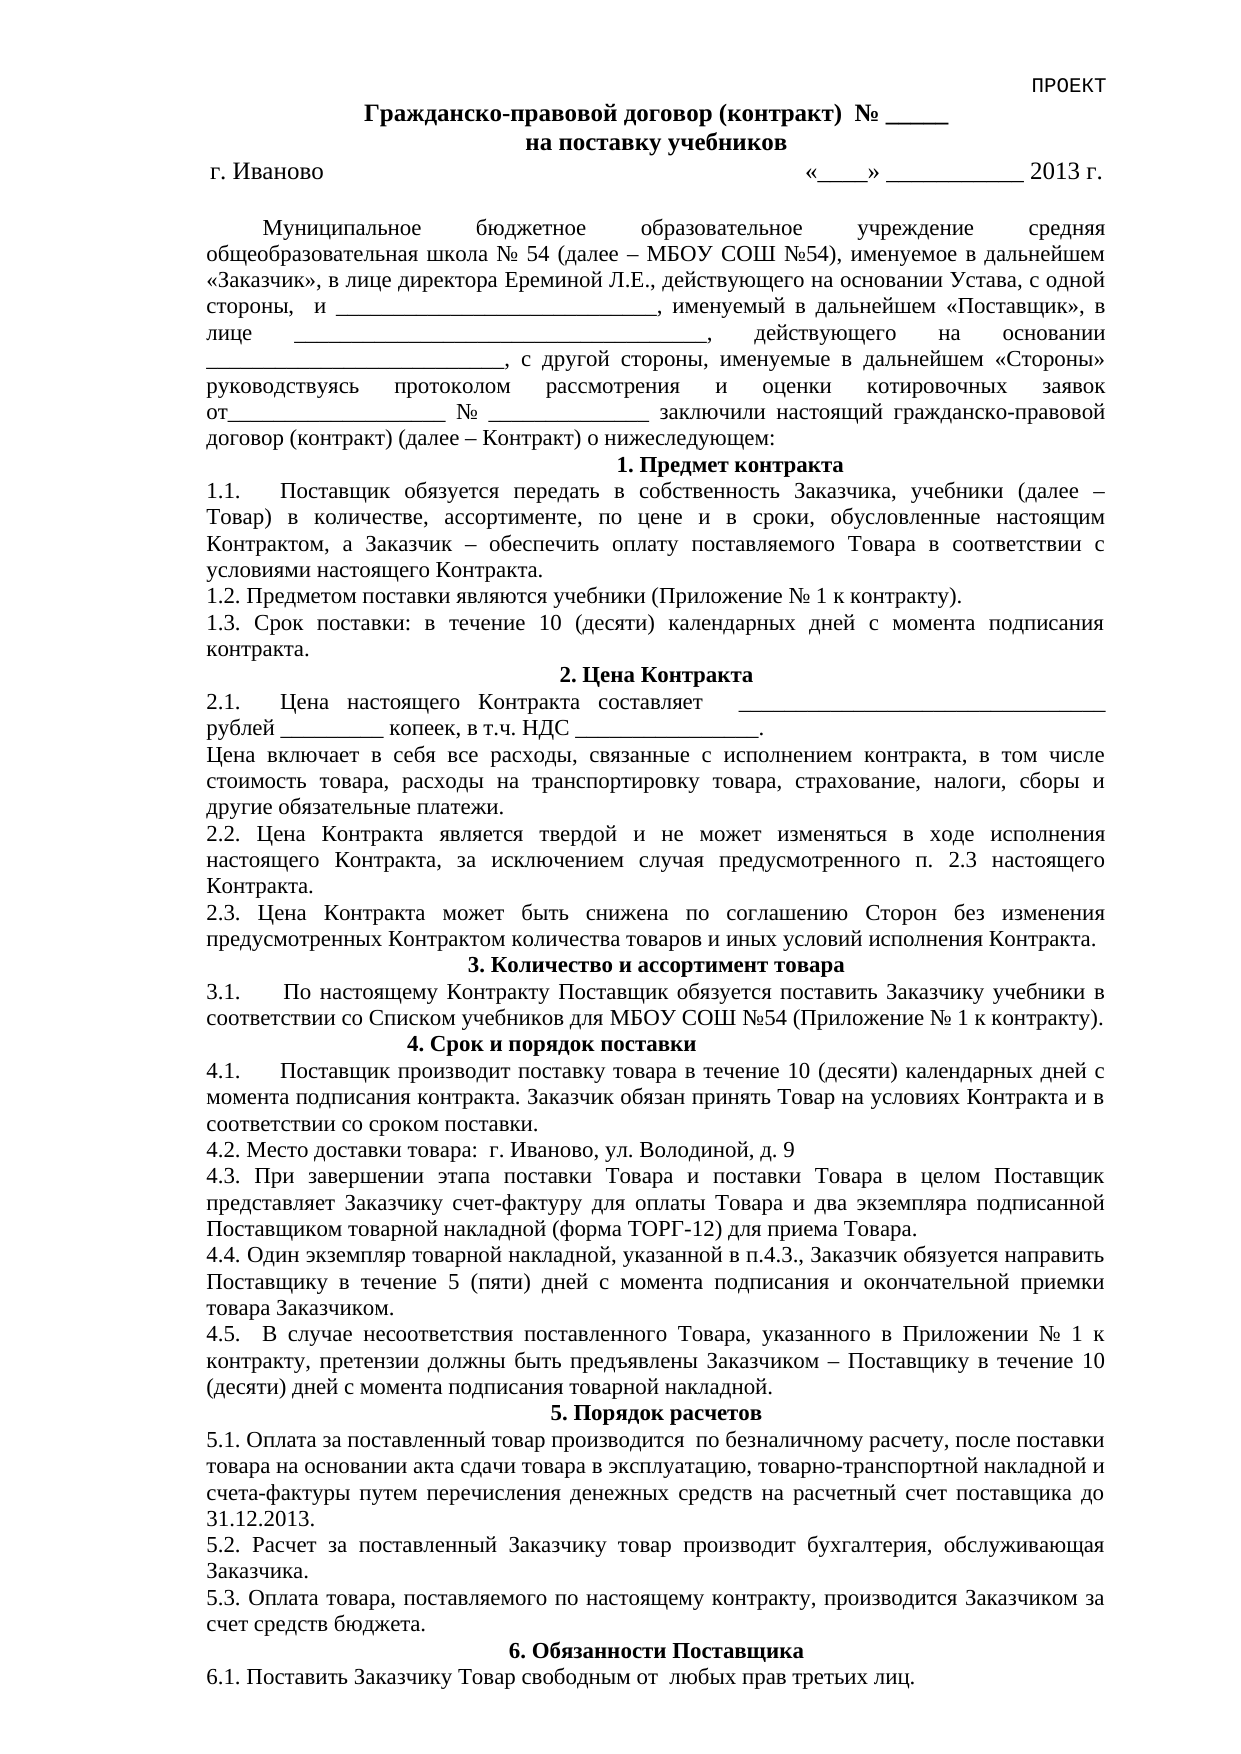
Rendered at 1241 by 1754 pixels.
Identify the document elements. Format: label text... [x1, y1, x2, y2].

text Гражданско-правовой договор (контракт) № _____ [206, 98, 1106, 127]
text 4.4. Один экземпляр товарной накладной, указанной в п.4.3., Заказчик обязуется направить Поставщику в течение 5 (пяти) дней с момента подписания и окончательной приемки товара Заказчиком. [206, 1241, 1106, 1320]
text 6.1. Поставить Заказчику Товар свободным от любых прав третьих лиц. [206, 1663, 1106, 1689]
text 5. Порядок расчетов [206, 1399, 1106, 1426]
text 4.5. В случае несоответствия поставленного Товара, указанного в Приложении № 1 к контракту, претензии должны быть предъявлены Заказчиком – Поставщику в течение 10 (десяти) дней с момента подписания товарной накладной. [206, 1320, 1106, 1399]
text 1.2. Предметом поставки являются учебники (Приложение № 1 к контракту). [206, 582, 1106, 609]
text 5.3. Оплата товара, поставляемого по настоящему контракту, производится Заказчиком за счет средств бюджета. [206, 1584, 1106, 1637]
text 5.1. Оплата за поставленный товар производится по безналичному расчету, после поставки товара на основании акта сдачи товара в эксплуатацию, товарно-транспортной накладной и счета-фактуры путем перечисления денежных средств на расчетный счет поставщика до 31.12.2013. [206, 1426, 1106, 1531]
text 5.2. Расчет за поставленный Заказчику товар производит бухгалтерия, обслуживающая Заказчика. [206, 1531, 1106, 1584]
text 6. Обязанности Поставщика [206, 1637, 1106, 1663]
text г. Иваново «____» ___________ 2013 г. [206, 156, 1106, 185]
text Цена включает в себя все расходы, связанные с исполнением контракта, в том числе стоимость товара, расходы на транспортировку товара, страхование, налоги, сборы и другие обязательные платежи. [206, 741, 1106, 820]
text 1. Предмет контракта [354, 451, 1106, 477]
text 4.3. При завершении этапа поставки Товара и поставки Товара в целом Поставщик представляет Заказчику счет-фактуру для оплаты Товара и два экземпляра подписанной Поставщиком товарной накладной (форма ТОРГ-12) для приема Товара. [206, 1162, 1106, 1241]
text Муниципальное бюджетное образовательное учреждение средняя общеобразовательная школа № 54 (далее – МБОУ СОШ №54), именуемое в дальнейшем «Заказчик», в лице директора Ереминой Л.Е., действующего на основании Устава, с одной стороны, и ____________________________, именуемый в дальнейшем «Поставщик», в лице ____________________________________, действующего на основании __________________________, с другой стороны, именуемые в дальнейшем «Стороны» руководствуясь протоколом рассмотрения и оценки котировочных заявок от___________________ № ______________ заключили настоящий гражданско-правовой договор (контракт) (далее – Контракт) о нижеследующем: [206, 213, 1106, 451]
text 2.2. Цена Контракта является твердой и не может изменяться в ходе исполнения настоящего Контракта, за исключением случая предусмотренного п. 2.3 настоящего Контракта. [206, 820, 1106, 899]
text 1.3. Срок поставки: в течение 10 (десяти) календарных дней с момента подписания контракта. [206, 609, 1106, 662]
text 2.3. Цена Контракта может быть снижена по соглашению Сторон без изменения предусмотренных Контрактом количества товаров и иных условий исполнения Контракта. [206, 899, 1106, 951]
text 2.1. Цена настоящего Контракта составляет ________________________________ рублей _________ копеек, в т.ч. НДС ________________. [206, 688, 1106, 741]
text 3. Количество и ассортимент товара [206, 951, 1106, 978]
text 4.2. Место доставки товара: г. Иваново, ул. Володиной, д. 9 [206, 1136, 1106, 1162]
text 4.1. Поставщик производит поставку товара в течение 10 (десяти) календарных дней с момента подписания контракта. Заказчик обязан принять Товар на условиях Контракта и в соответствии со сроком поставки. [206, 1057, 1106, 1136]
text 4. Срок и порядок поставки [206, 1031, 1106, 1057]
text 1.1. Поставщик обязуется передать в собственность Заказчика, учебники (далее – Товар) в количестве, ассортименте, по цене и в сроки, обусловленные настоящим Контрактом, а Заказчик – обеспечить оплату поставляемого Товара в соответствии с условиями настоящего Контракта. [206, 477, 1106, 582]
text 3.1. По настоящему Контракту Поставщик обязуется поставить Заказчику учебники в соответствии со Списком учебников для МБОУ СОШ №54 (Приложение № 1 к контракту). [206, 978, 1106, 1031]
text ПРОЕКТ [206, 75, 1106, 98]
text 2. Цена Контракта [206, 662, 1106, 688]
text на поставку учебников [206, 127, 1106, 156]
